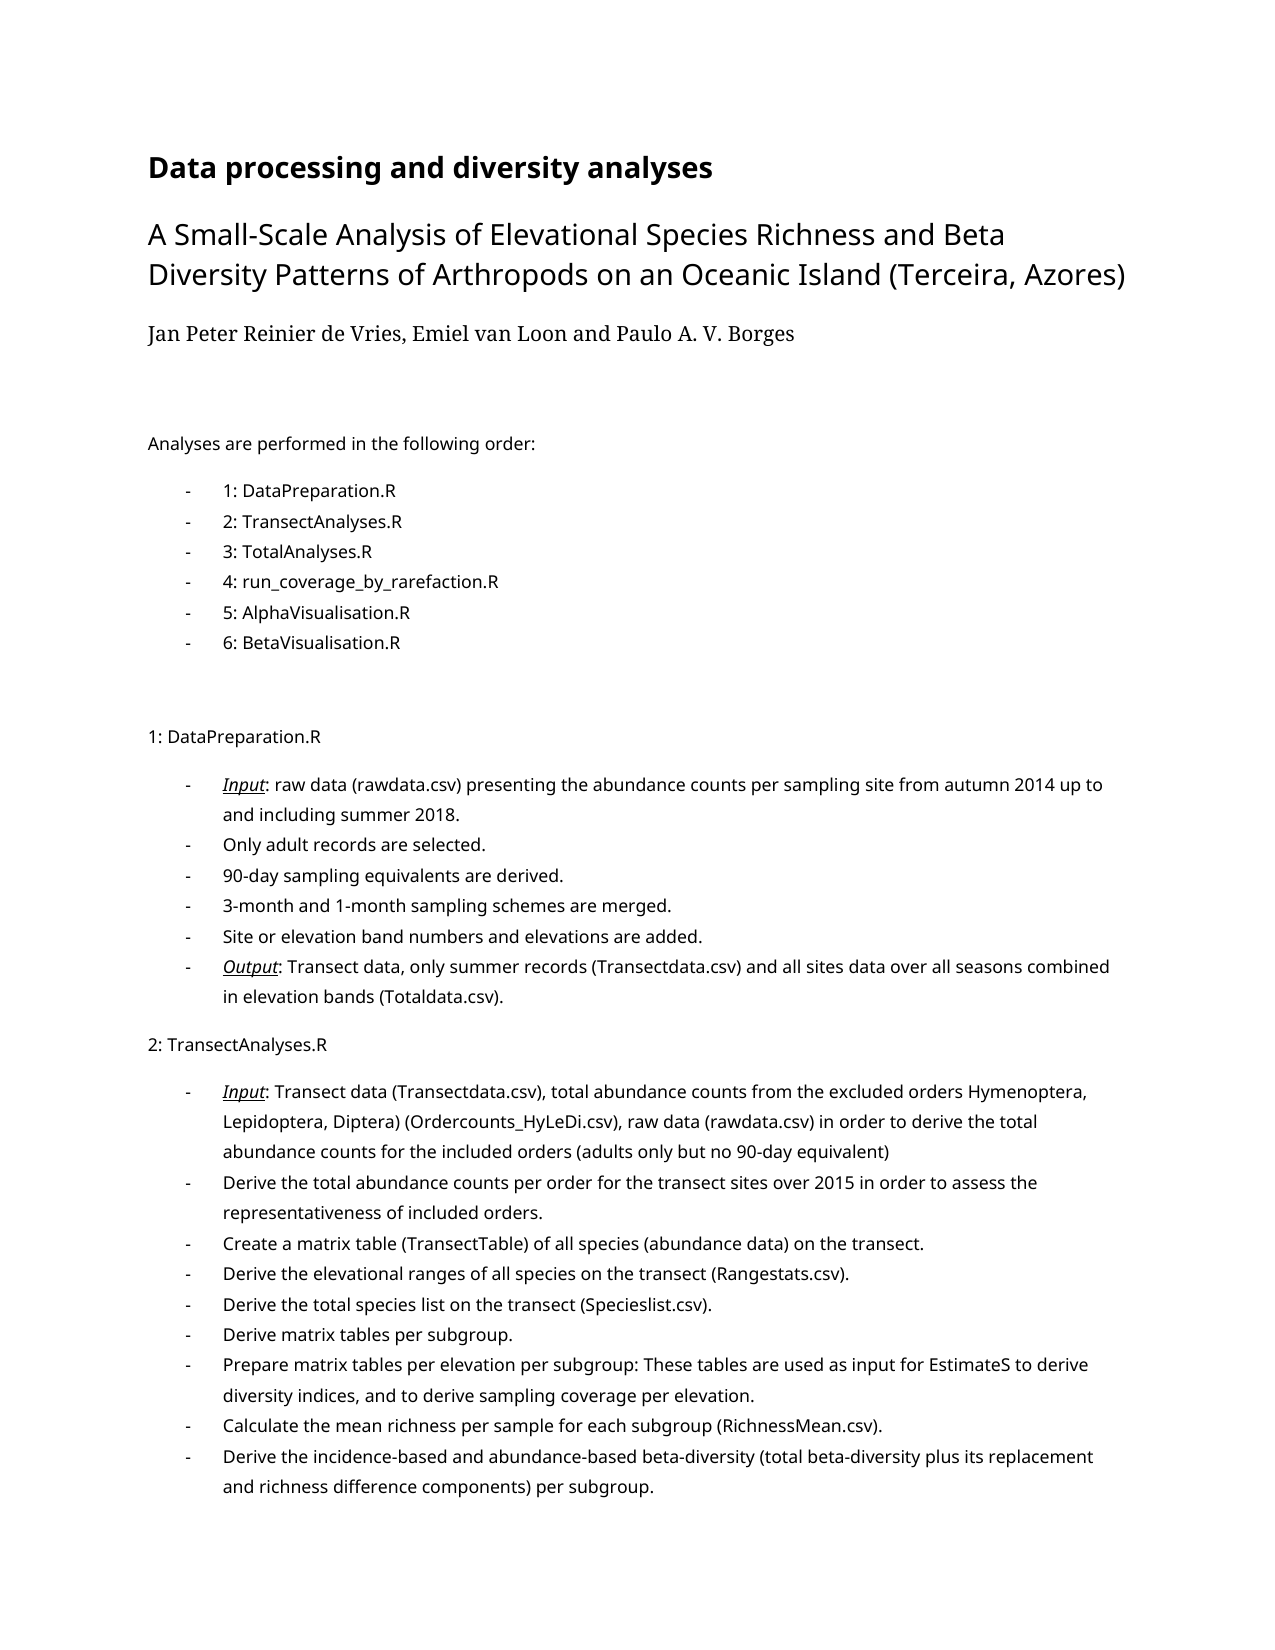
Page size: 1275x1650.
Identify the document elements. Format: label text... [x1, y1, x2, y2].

list 2: TransectAnalyses.R [185, 509, 1127, 533]
list 5: AlphaVisualisation.R [185, 600, 1127, 624]
list 4: run_coverage_by_rarefaction.R [185, 570, 1127, 594]
text 2: TransectAnalyses.R [148, 1032, 1127, 1056]
list Create a matrix table (TransectTable) of all species (abundance data) on the transect. [185, 1231, 1127, 1255]
list Derive matrix tables per subgroup. [185, 1322, 1127, 1347]
list Derive the total species list on the transect (Specieslist.csv). [185, 1292, 1127, 1316]
list 3: TotalAnalyses.R [185, 539, 1127, 564]
list 1: DataPreparation.R [185, 479, 1127, 503]
list Input: raw data (rawdata.csv) presenting the abundance counts per sampling site from autumn 2014 up to and including summer 2018. [185, 772, 1127, 827]
list Derive the incidence-based and abundance-based beta-diversity (total beta-diversity plus its replacement and richness difference components) per subgroup. [185, 1444, 1127, 1499]
list 6: BetaVisualisation.R [185, 631, 1127, 655]
list Derive the total abundance counts per order for the transect sites over 2015 in order to assess the representativeness of included orders. [185, 1170, 1127, 1225]
list 3-month and 1-month sampling schemes are merged. [185, 894, 1127, 918]
title A Small-Scale Analysis of Elevational Species Richness and Beta Diversity Patterns of Arthropods on an Oceanic Island (Terceira, Azores) [148, 214, 1127, 294]
list Prepare matrix tables per elevation per subgroup: These tables are used as input for EstimateS to derive diversity indices, and to derive sampling coverage per elevation. [185, 1353, 1127, 1407]
text Jan Peter Reinier de Vries, Emiel van Loon and Paulo A. V. Borges [148, 319, 1127, 347]
list Input: Transect data (Transectdata.csv), total abundance counts from the excluded orders Hymenoptera, Lepidoptera, Diptera) (Ordercounts_HyLeDi.csv), raw data (rawdata.csv) in order to derive the total abundance counts for the included orders (adults only but no 90-day equivalent) [185, 1079, 1127, 1164]
text Data processing and diversity analyses [148, 148, 1127, 187]
list Output: Transect data, only summer records (Transectdata.csv) and all sites data over all seasons combined in elevation bands (Totaldata.csv). [185, 954, 1127, 1009]
list Site or elevation band numbers and elevations are added. [185, 924, 1127, 948]
list 90-day sampling equivalents are derived. [185, 863, 1127, 887]
text Analyses are performed in the following order: [148, 432, 1127, 456]
list Only adult records are selected. [185, 833, 1127, 857]
text 1: DataPreparation.R [148, 725, 1127, 749]
list Derive the elevational ranges of all species on the transect (Rangestats.csv). [185, 1262, 1127, 1286]
list Calculate the mean richness per sample for each subgroup (RichnessMean.csv). [185, 1414, 1127, 1438]
